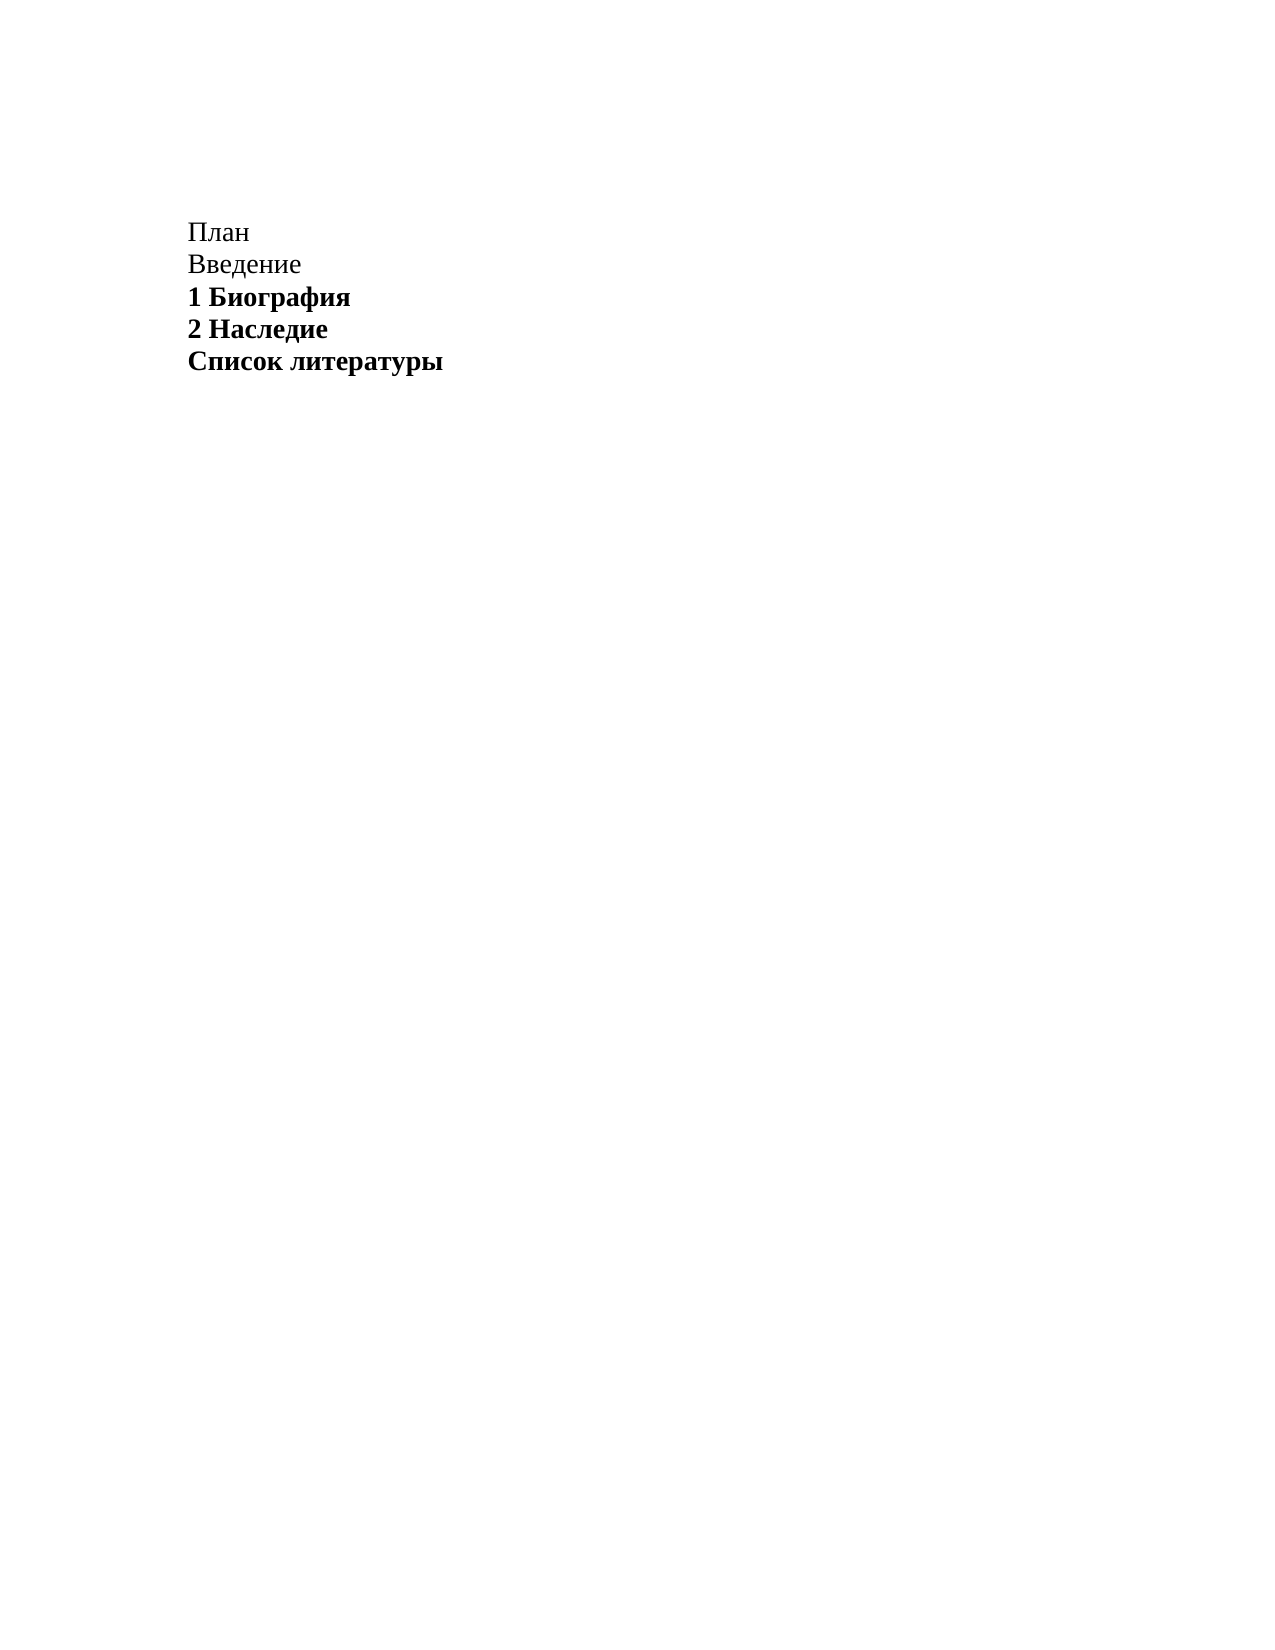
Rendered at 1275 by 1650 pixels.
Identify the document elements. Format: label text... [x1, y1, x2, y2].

text План Введение 1 Биография 2 Наследие Список литературы [187, 150, 1087, 377]
